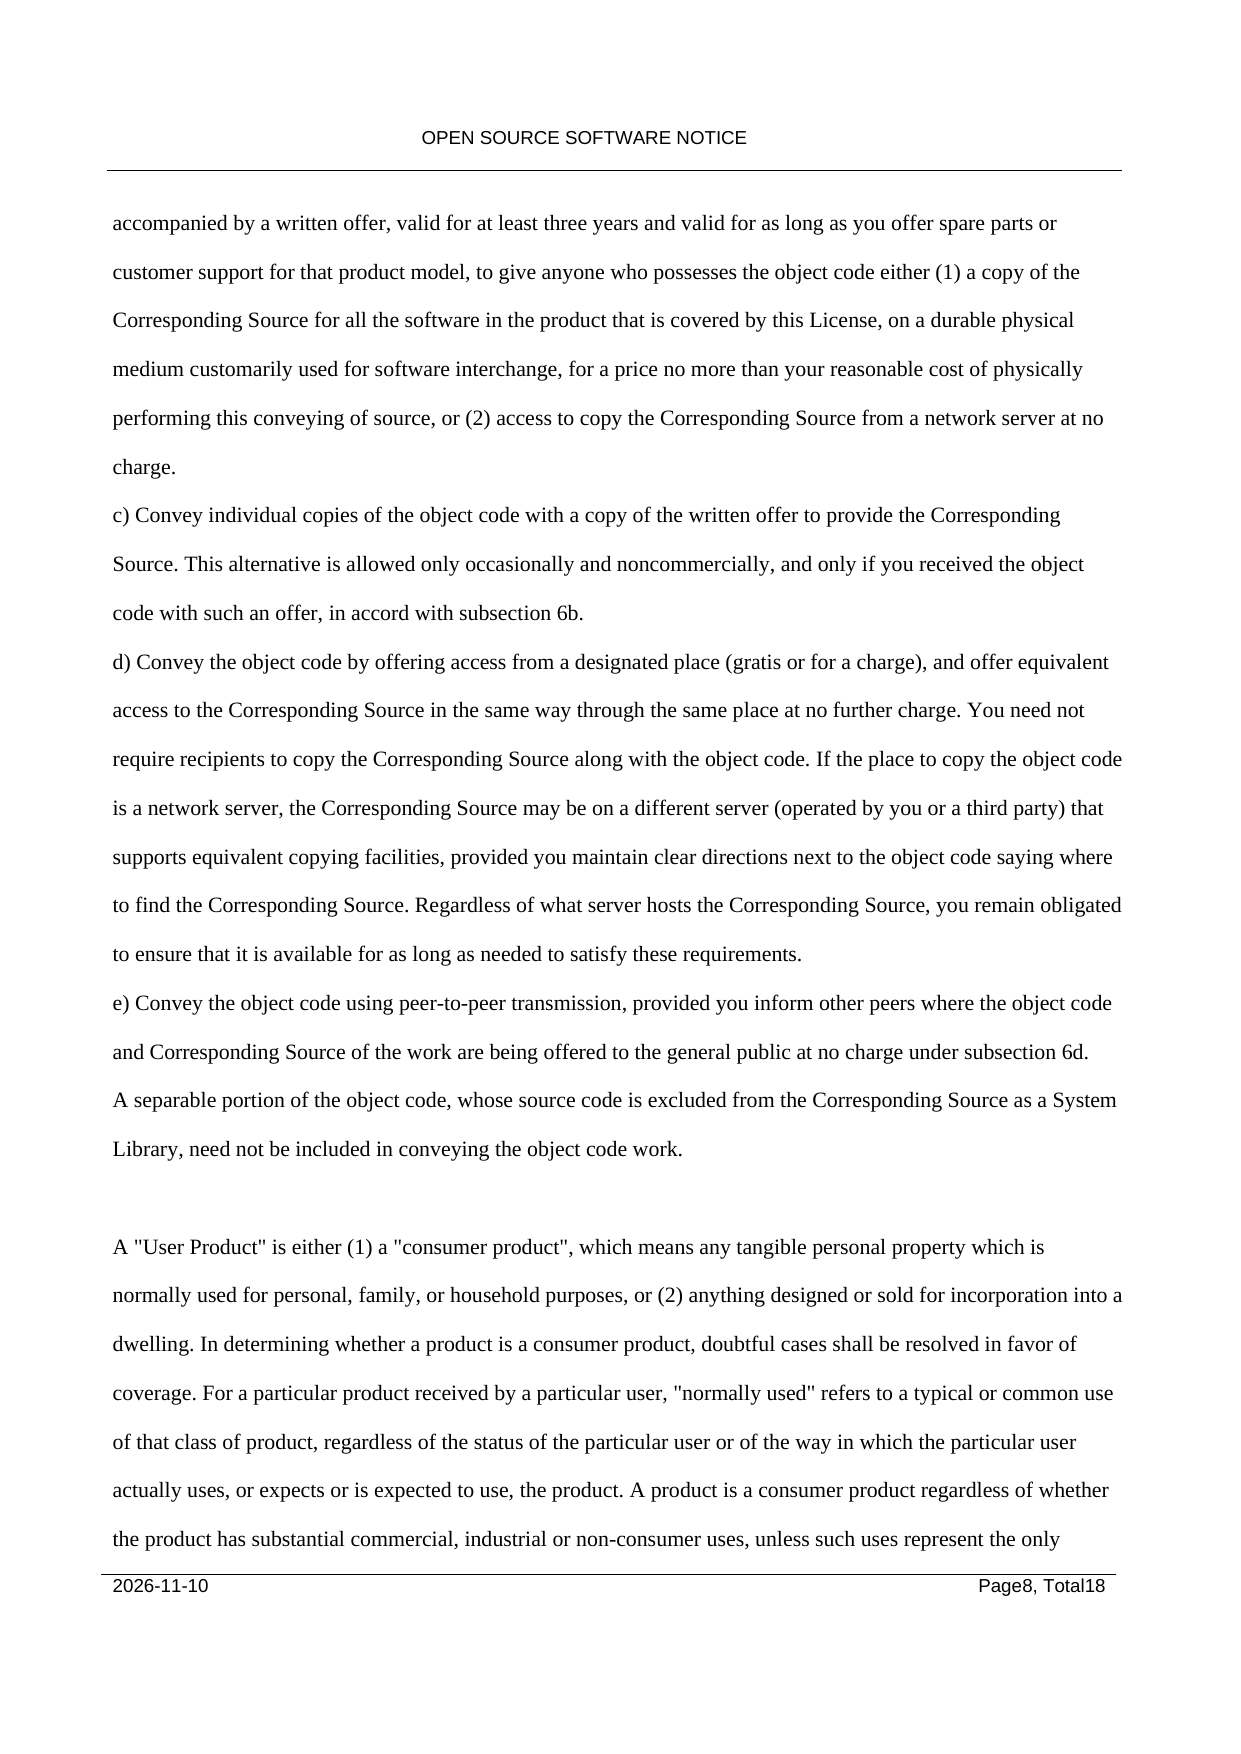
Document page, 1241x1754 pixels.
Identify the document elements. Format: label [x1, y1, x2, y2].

text [112, 206, 1128, 1555]
